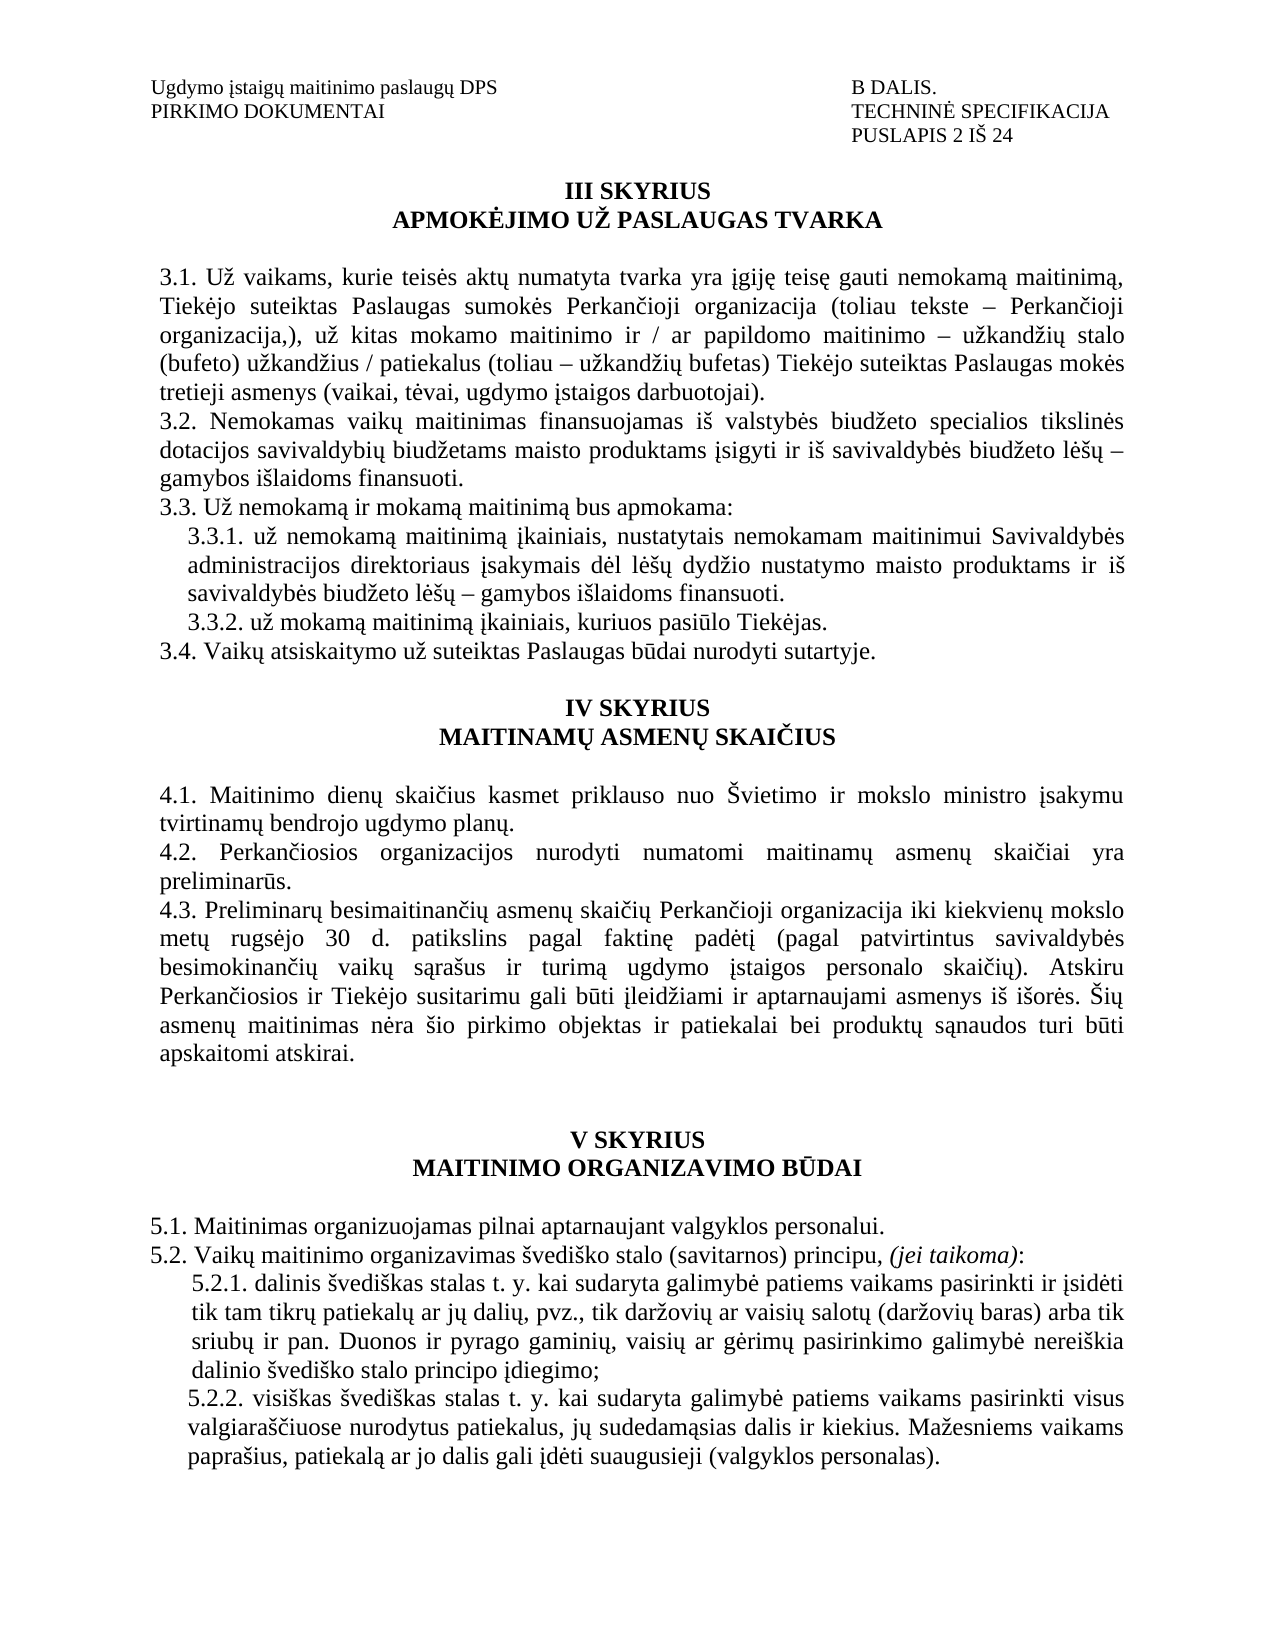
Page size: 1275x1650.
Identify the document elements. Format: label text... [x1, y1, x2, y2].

text 5.2.2. visiškas švediškas stalas t. y. kai sudaryta galimybė patiems vaikams pasirinkti visus valgiaraščiuose nurodytus patiekalus, jų sudedamąsias dalis ir kiekius. Mažesniems vaikams paprašius, patiekalą ar jo dalis gali įdėti suaugusieji (valgyklos personalas). [187, 1383, 1125, 1470]
text 4.3. Preliminarų besimaitinančių asmenų skaičių Perkančioji organizacija iki kiekvienų mokslo metų rugsėjo 30 d. patikslins pagal faktinę padėtį (pagal patvirtintus savivaldybės besimokinančių vaikų sąrašus ir turimą ugdymo įstaigos personalo skaičių). Atskiru Perkančiosios ir Tiekėjo susitarimu gali būti įleidžiami ir aptarnaujami asmenys iš išorės. Šių asmenų maitinimas nėra šio pirkimo objektas ir patiekalai bei produktų sąnaudos turi būti apskaitomi atskirai. [159, 895, 1125, 1067]
text 3.3.2. už mokamą maitinimą įkainiais, kuriuos pasiūlo Tiekėjas. [187, 607, 1125, 636]
text MAITINAMŲ ASMENŲ SKAIČIUS [150, 722, 1125, 751]
text 3.3. Už nemokamą ir mokamą maitinimą bus apmokama: [159, 492, 1125, 521]
text 3.3.1. už nemokamą maitinimą įkainiais, nustatytais nemokamam maitinimui Savivaldybės administracijos direktoriaus įsakymais dėl lėšų dydžio nustatymo maisto produktams ir iš savivaldybės biudžeto lėšų – gamybos išlaidoms finansuoti. [187, 521, 1125, 607]
text 5.2. Vaikų maitinimo organizavimas švediško stalo (savitarnos) principu, (jei taikoma): [150, 1240, 1125, 1268]
text V SKYRIUS [150, 1125, 1125, 1153]
text IV SKYRIUS [150, 693, 1125, 722]
text MAITINIMO ORGANIZAVIMO BŪDAI [150, 1153, 1125, 1182]
text 5.2.1. dalinis švediškas stalas t. y. kai sudaryta galimybė patiems vaikams pasirinkti ir įsidėti tik tam tikrų patiekalų ar jų dalių, pvz., tik daržovių ar vaisių salotų (daržovių baras) arba tik sriubų ir pan. Duonos ir pyrago gaminių, vaisių ar gėrimų pasirinkimo galimybė nereiškia dalinio švediško stalo principo įdiegimo; [191, 1268, 1125, 1383]
text 4.2. Perkančiosios organizacijos nurodyti numatomi maitinamų asmenų skaičiai yra preliminarūs. [159, 837, 1125, 895]
text 4.1. Maitinimo dienų skaičius kasmet priklauso nuo Švietimo ir mokslo ministro įsakymu tvirtinamų bendrojo ugdymo planų. [159, 780, 1125, 837]
text 3.4. Vaikų atsiskaitymo už suteiktas Paslaugas būdai nurodyti sutartyje. [159, 636, 1125, 665]
text 3.1. Už vaikams, kurie teisės aktų numatyta tvarka yra įgiję teisę gauti nemokamą maitinimą, Tiekėjo suteiktas Paslaugas sumokės Perkančioji organizacija (toliau tekste – Perkančioji organizacija,), už kitas mokamo maitinimo ir / ar papildomo maitinimo – užkandžių stalo (bufeto) užkandžius / patiekalus (toliau – užkandžių bufetas) Tiekėjo suteiktas Paslaugas mokės tretieji asmenys (vaikai, tėvai, ugdymo įstaigos darbuotojai). [159, 262, 1125, 406]
text III SKYRIUS [150, 176, 1125, 205]
text APMOKĖJIMO UŽ PASLAUGAS TVARKA [150, 205, 1125, 233]
text 5.1. Maitinimas organizuojamas pilnai aptarnaujant valgyklos personalui. [150, 1211, 1125, 1240]
text 3.2. Nemokamas vaikų maitinimas finansuojamas iš valstybės biudžeto specialios tikslinės dotacijos savivaldybių biudžetams maisto produktams įsigyti ir iš savivaldybės biudžeto lėšų – gamybos išlaidoms finansuoti. [159, 406, 1125, 492]
